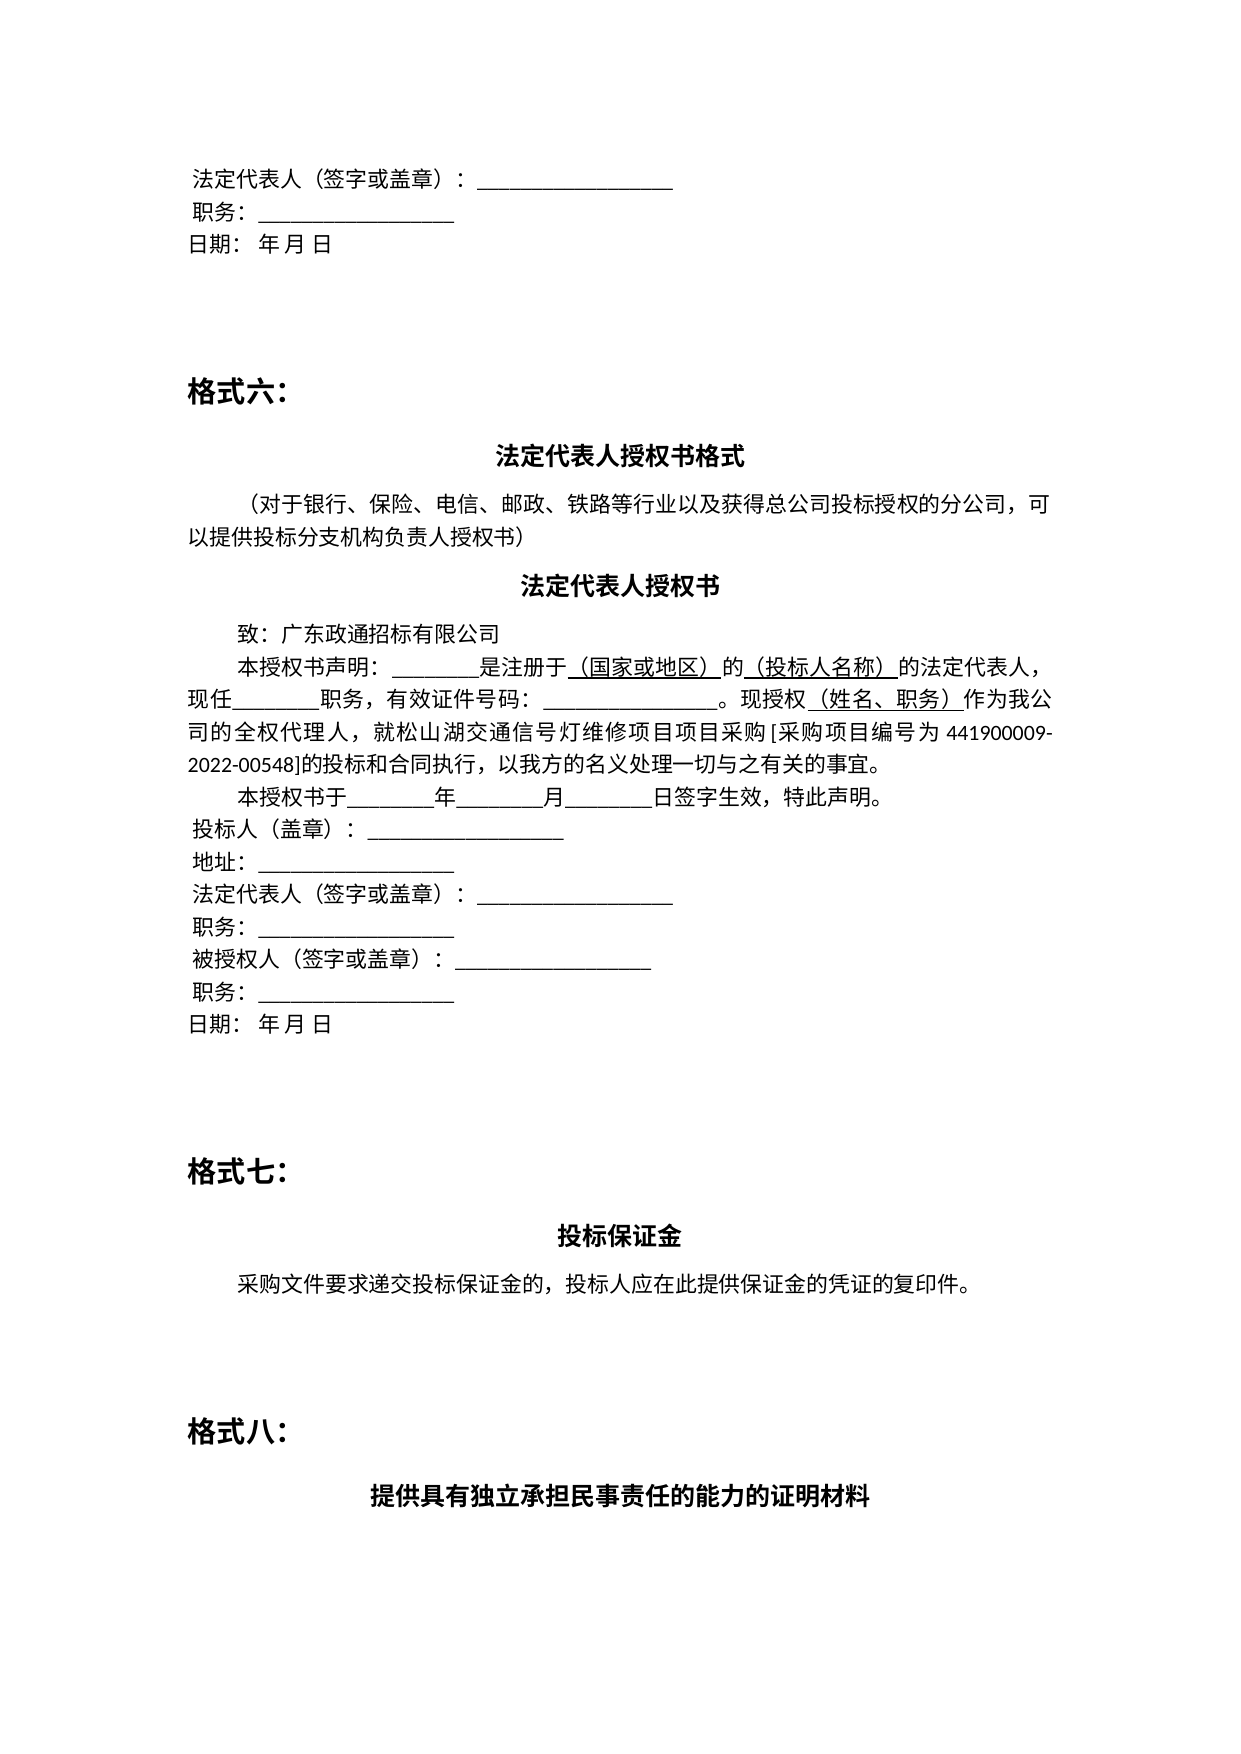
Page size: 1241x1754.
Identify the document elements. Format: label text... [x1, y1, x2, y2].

text 法定代表人授权书格式 [187, 422, 1053, 487]
text 本授权书于________年________月________日签字生效，特此声明。 [187, 779, 1053, 812]
text 日期： 年 月 日 [187, 227, 1053, 259]
text 投标保证金 [187, 1202, 1053, 1267]
text 本授权书声明：________是注册于（国家或地区）的（投标人名称）的法定代表人，现任________职务，有效证件号码：________________。现授权（姓名、职务）作为我公司的全权代理人，就松山湖交通信号灯维修项目项目采购[采购项目编号为441900009-2022-00548]的投标和合同执行，以我方的名义处理一切与之有关的事宜。 [187, 649, 1053, 779]
text 被授权人（签字或盖章）：__________________ [187, 942, 1053, 974]
text 职务：__________________ [187, 909, 1053, 942]
text 格式六： [187, 357, 1053, 422]
text 格式七： [187, 1137, 1053, 1202]
text 致：广东政通招标有限公司 [187, 617, 1053, 649]
text 法定代表人（签字或盖章）：__________________ [187, 162, 1053, 194]
text 投标人（盖章）：__________________ [187, 812, 1053, 844]
text 格式八： [187, 1397, 1053, 1462]
text 地址：__________________ [187, 844, 1053, 877]
text （对于银行、保险、电信、邮政、铁路等行业以及获得总公司投标授权的分公司，可以提供投标分支机构负责人授权书） [187, 487, 1053, 552]
text 法定代表人（签字或盖章）：__________________ [187, 877, 1053, 909]
text 提供具有独立承担民事责任的能力的证明材料 [187, 1462, 1053, 1527]
text 日期： 年 月 日 [187, 1007, 1053, 1039]
text 法定代表人授权书 [187, 552, 1053, 617]
text 采购文件要求递交投标保证金的，投标人应在此提供保证金的凭证的复印件。 [187, 1267, 1053, 1299]
text 职务：__________________ [187, 194, 1053, 227]
text 职务：__________________ [187, 974, 1053, 1007]
